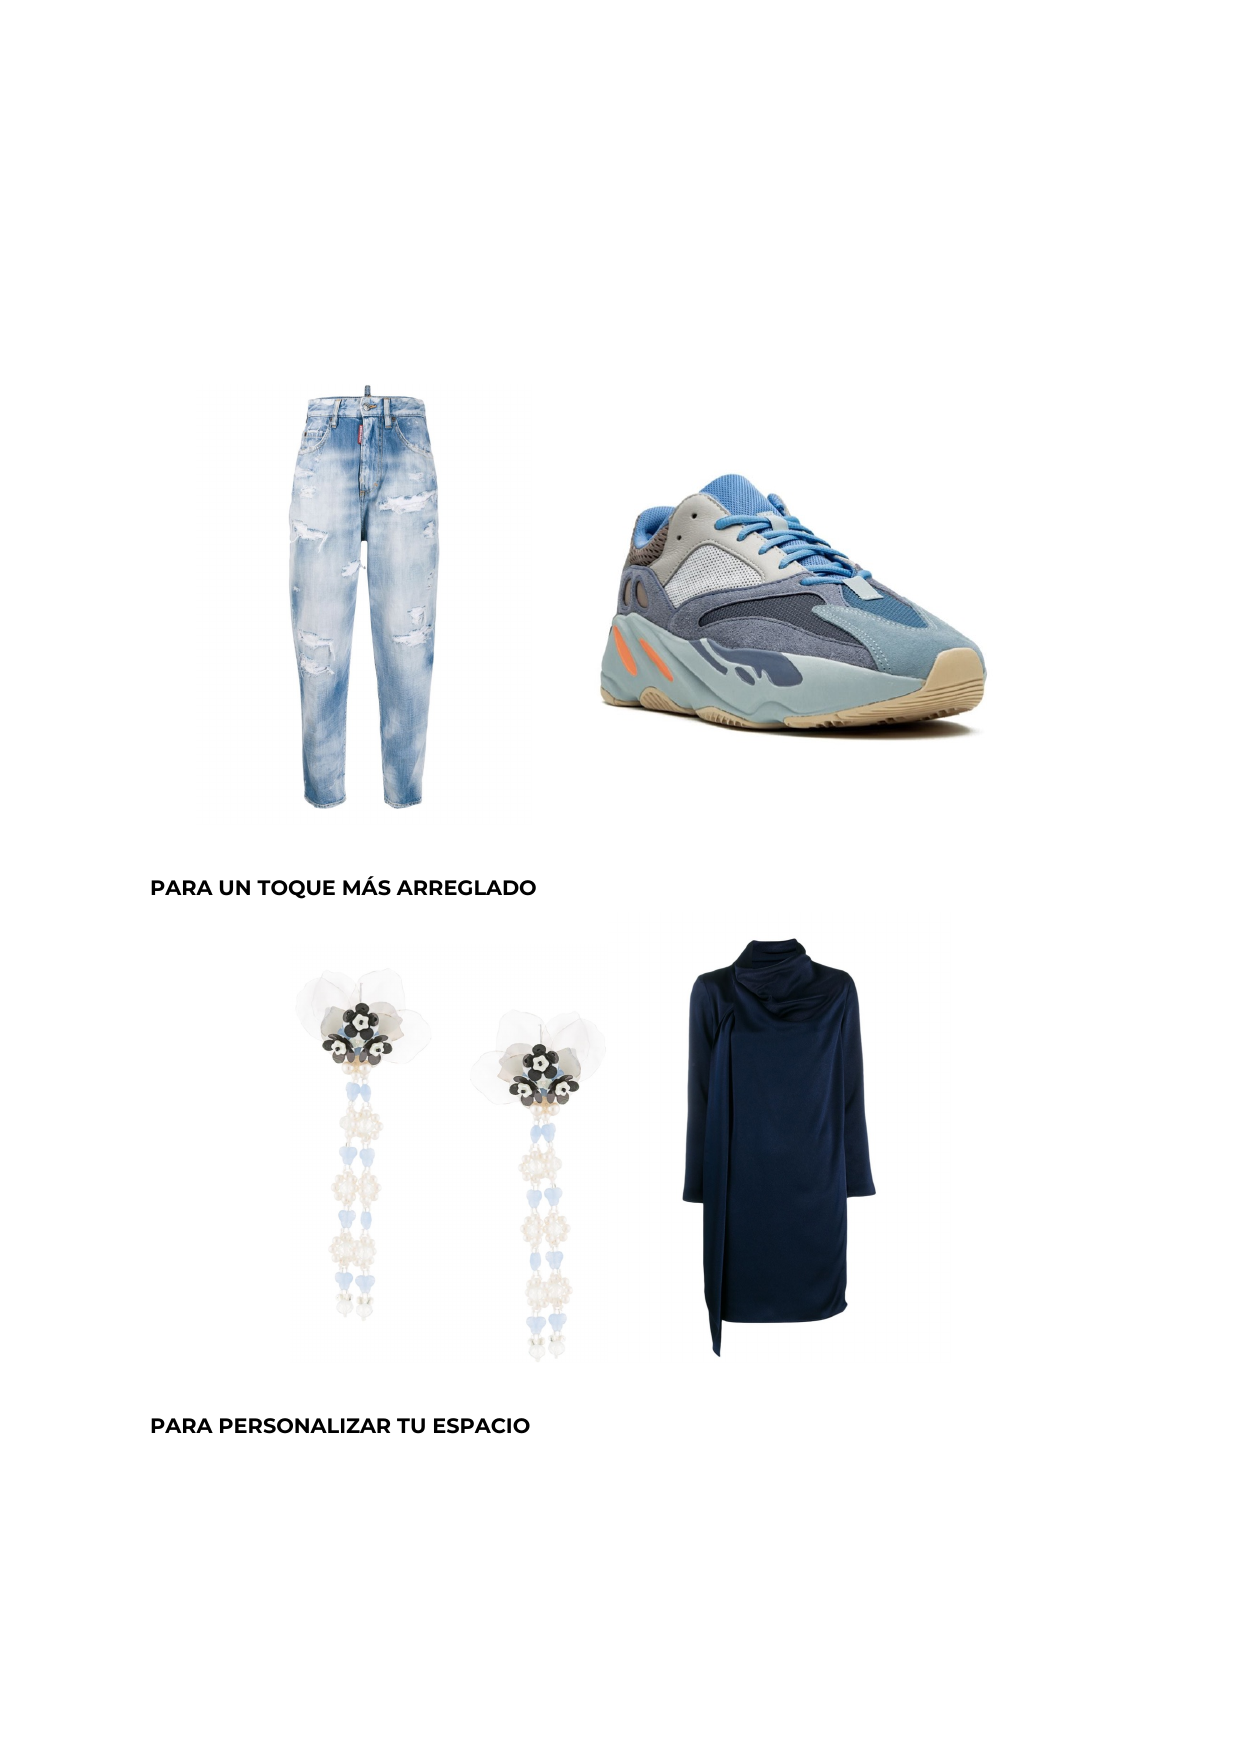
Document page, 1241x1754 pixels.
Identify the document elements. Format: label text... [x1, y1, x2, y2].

picture [289, 912, 951, 1363]
text PARA UN TOQUE MÁS ARREGLADO [150, 875, 1090, 900]
picture [196, 150, 1044, 825]
text PARA PERSONALIZAR TU ESPACIO [150, 1413, 1090, 1438]
